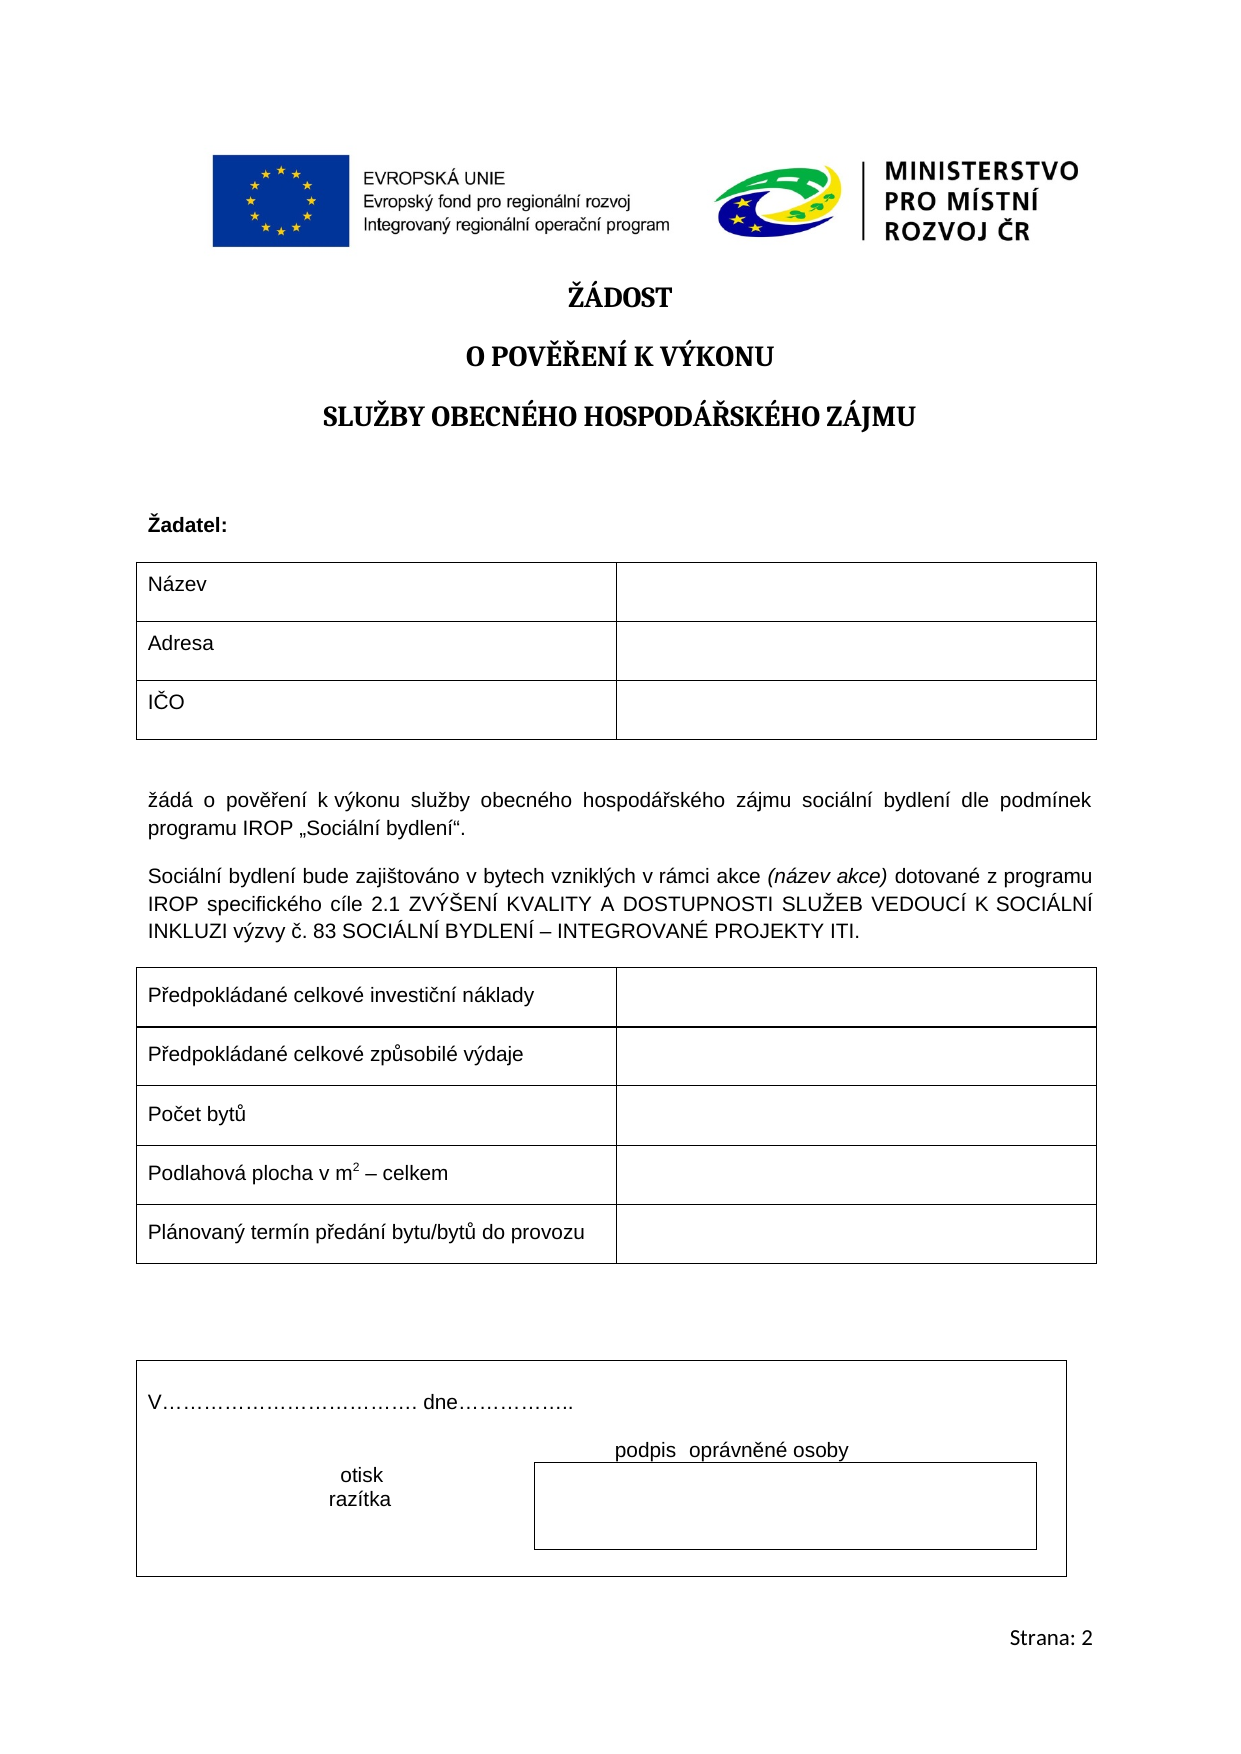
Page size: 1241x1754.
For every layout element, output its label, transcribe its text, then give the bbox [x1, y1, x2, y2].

text Žadatel: [148, 513, 1093, 537]
picture [182, 123, 1108, 277]
text žádá o pověření k výkonu služby obecného hospodářského zájmu sociální bydlení dle podmínek programu IROP „Sociální bydlení“. [148, 788, 1093, 839]
table_header [617, 968, 1096, 1026]
table_cell Předpokládané celkové způsobilé výdaje [137, 1028, 616, 1085]
text Sociální bydlení bude zajištováno v bytech vzniklých v rámci akce (název akce) dotované z programu IROP specifického cíle 2.1 ZVÝŠENÍ KVALITY A DOSTUPNOSTI SLUŽEB VEDOUCÍ K SOCIÁLNÍ INKLUZI výzvy č. 83 SOCIÁLNÍ BYDLENÍ – INTEGROVANÉ PROJEKTY ITI. [148, 864, 1093, 943]
table_cell [617, 1028, 1096, 1085]
table_cell [617, 1086, 1096, 1144]
table_cell [617, 681, 1096, 739]
table_cell Plánovaný termín předání bytu/bytů do provozu [137, 1205, 616, 1263]
table_cell Adresa [137, 622, 616, 680]
table_cell IČO [137, 681, 616, 739]
table_cell Podlahová plocha v m2 – celkem [137, 1146, 616, 1203]
table_header Předpokládané celkové investiční náklady [137, 968, 616, 1026]
table_cell [617, 1205, 1096, 1263]
table_cell [617, 1146, 1096, 1203]
table_header [617, 563, 1096, 621]
text SLUŽBY OBECNÉHO HOSPODÁŘSKÉHO ZÁJMU [148, 400, 1093, 433]
table_header Název [137, 563, 616, 621]
text O POVĚŘENÍ K VÝKONU [148, 341, 1093, 374]
table_cell [617, 622, 1096, 680]
table_header V………………………………. dne…………….. podpis oprávněné osoby [137, 1361, 1066, 1576]
table_cell Počet bytů [137, 1086, 616, 1144]
